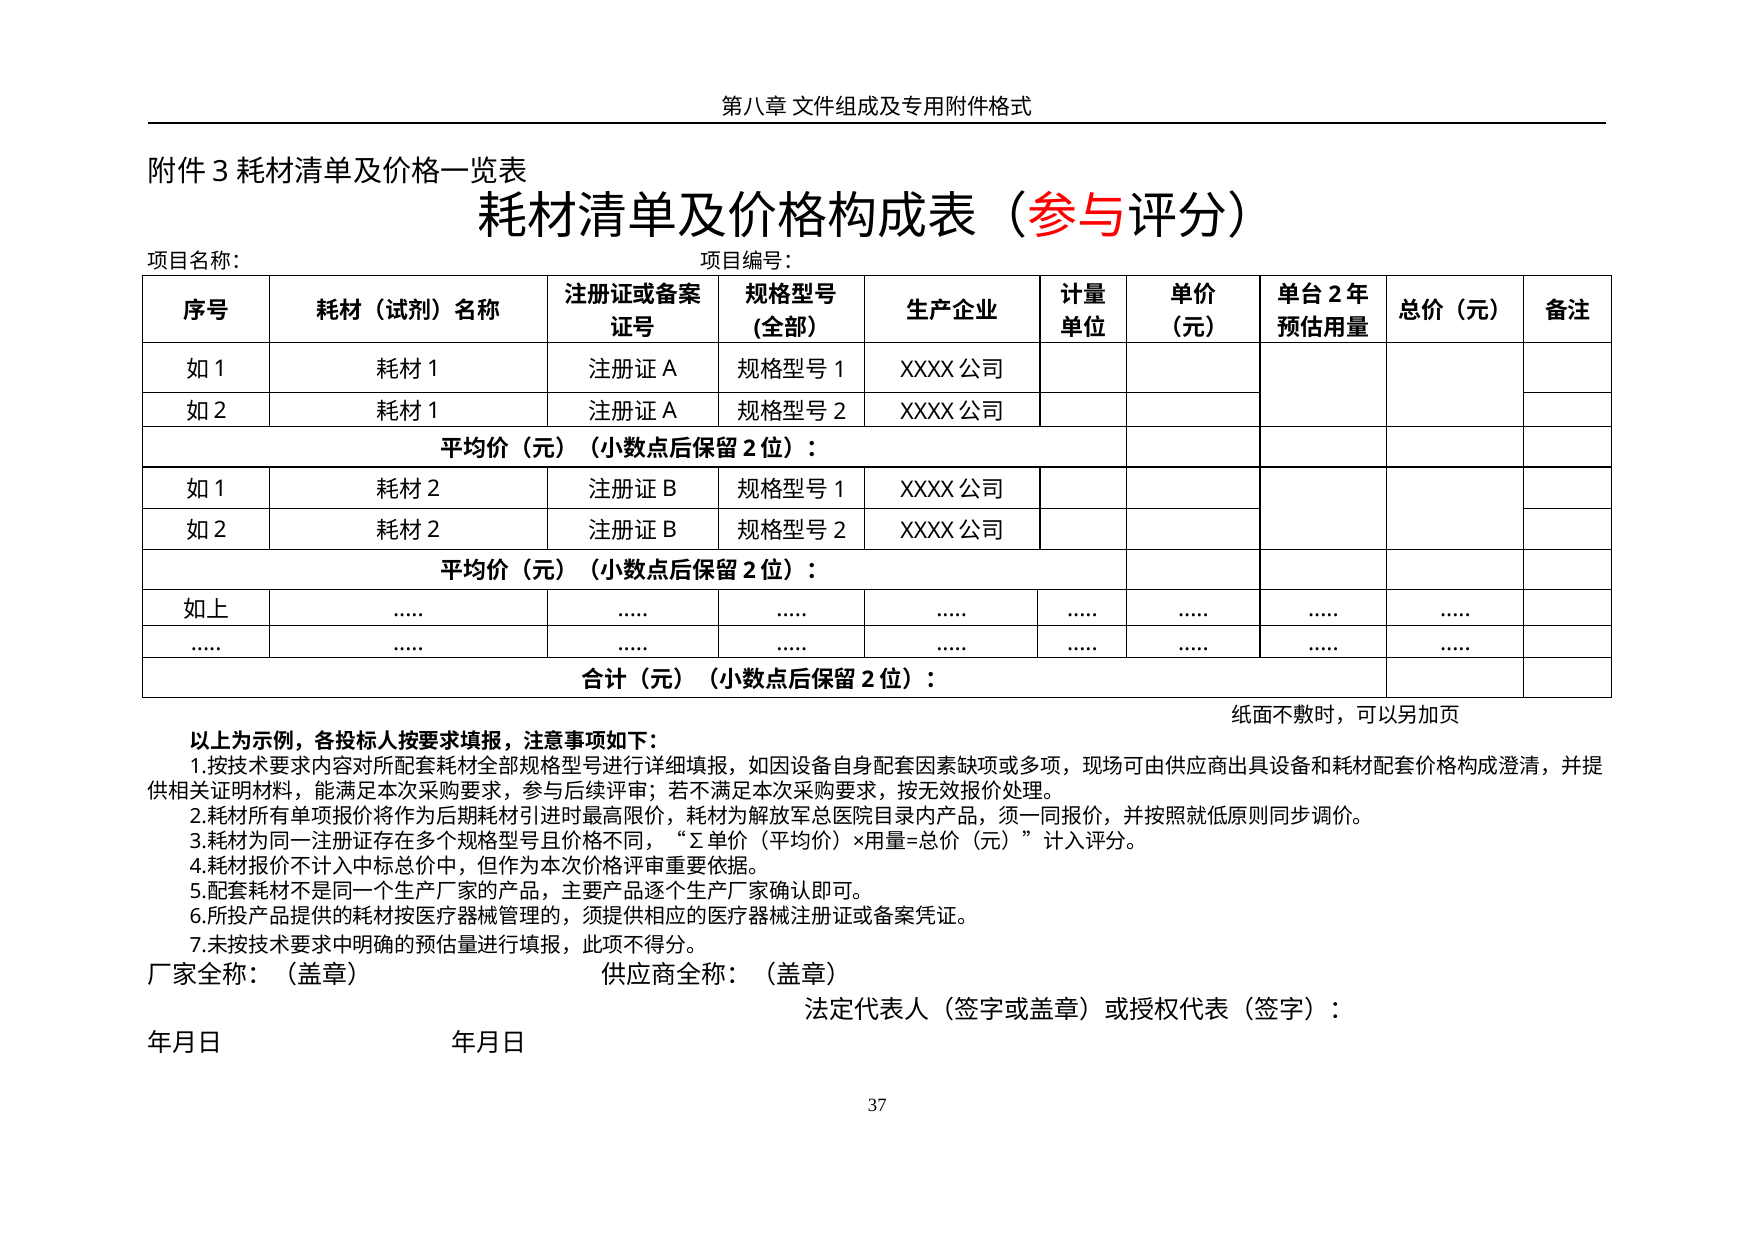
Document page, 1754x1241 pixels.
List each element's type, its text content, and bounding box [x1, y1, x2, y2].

table_cell [1127, 468, 1259, 507]
table_cell [1524, 343, 1611, 392]
table_cell ..... [1038, 626, 1126, 657]
table_cell 注册证B [548, 509, 718, 548]
text 1.按技术要求内容对所配套耗材全部规格型号进行详细填报，如因设备自身配套因素缺项或多项，现场可由供应商出具设备和耗材配套价格构成澄清，并提供相关证明材料，能满足本次采购要求，参与后续评审；若不满足本次采购要求，按无效报价处理。 [148, 753, 1606, 803]
table_cell ..... [1387, 626, 1523, 657]
table_cell XXXX公司 [865, 509, 1039, 548]
table_cell ..... [270, 626, 547, 657]
text 法定代表人（签字或盖章）或授权代表（签字）： [148, 990, 1606, 1026]
table_cell ..... [865, 626, 1037, 657]
table_cell [1524, 626, 1611, 657]
table_cell 规格型号1 [719, 343, 864, 392]
table_cell [1041, 343, 1126, 392]
table_cell [1524, 550, 1611, 589]
table_cell [1041, 509, 1126, 548]
table_cell ..... [548, 590, 718, 624]
table_header 计量单位 [1041, 276, 1126, 342]
table_header 耗材（试剂）名称 [270, 276, 547, 342]
table_cell ..... [143, 626, 269, 657]
table_cell [1261, 427, 1386, 466]
table_cell 平均价（元）（小数点后保留2位）： [143, 550, 1126, 589]
table_header 单台2年预估用量 [1261, 276, 1386, 342]
text 2.耗材所有单项报价将作为后期耗材引进时最高限价，耗材为解放军总医院目录内产品，须一同报价，并按照就低原则同步调价。 [148, 803, 1606, 828]
table_cell [1261, 468, 1386, 548]
table_header 总价（元） [1387, 276, 1523, 342]
table_cell [1524, 590, 1611, 624]
table_cell [1524, 509, 1611, 548]
table_cell 注册证B [548, 468, 718, 507]
table_cell XXXX公司 [865, 343, 1039, 392]
table_cell ..... [1261, 626, 1386, 657]
table_cell [1387, 468, 1523, 548]
table_cell 平均价（元）（小数点后保留2位）： [143, 427, 1126, 466]
table_cell 如上 [143, 590, 269, 624]
table_cell ..... [1127, 626, 1259, 657]
table_header 注册证或备案证号 [548, 276, 718, 342]
table_cell [1127, 550, 1259, 589]
list 7.未按技术要求中明确的预估量进行填报，此项不得分。 [148, 928, 1606, 959]
table_cell [1127, 393, 1259, 426]
table_cell ..... [719, 590, 864, 624]
table_cell 耗材1 [270, 343, 547, 392]
table_cell [1387, 427, 1523, 466]
table_cell [1524, 468, 1611, 507]
table_cell 合计（元）（小数点后保留2位）： [143, 658, 1386, 697]
table_header 单价 （元） [1127, 276, 1259, 342]
table_cell [1127, 509, 1259, 548]
table_cell [1387, 658, 1523, 697]
table_cell 耗材1 [270, 393, 547, 426]
table_cell [1387, 343, 1523, 426]
table_cell [1524, 427, 1611, 466]
text 4.耗材报价不计入中标总价中，但作为本次价格评审重要依据。 [148, 853, 1606, 878]
text 3.耗材为同一注册证存在多个规格型号且价格不同，“∑单价（平均价）×用量=总价（元）”计入评分。 [148, 828, 1606, 853]
table_cell [1261, 343, 1386, 426]
table_cell [1041, 468, 1126, 507]
table_cell XXXX公司 [865, 468, 1039, 507]
table_cell ..... [719, 626, 864, 657]
table_cell 规格型号2 [719, 393, 864, 426]
text 项目名称： 项目编号： [148, 244, 1606, 274]
table_cell ..... [865, 590, 1037, 624]
table_cell ..... [1127, 590, 1259, 624]
text 附件3 耗材清单及价格一览表 [148, 148, 1606, 190]
table_cell 如1 [143, 343, 269, 392]
table_header 生产企业 [865, 276, 1039, 342]
table_cell ..... [270, 590, 547, 624]
table_header 备注 [1524, 276, 1611, 342]
table_cell 规格型号2 [719, 509, 864, 548]
table_cell [1261, 550, 1386, 589]
text 耗材清单及价格构成表（参与评分） [148, 190, 1606, 244]
table_cell 耗材2 [270, 468, 547, 507]
text 5.配套耗材不是同一个生产厂家的产品，主要产品逐个生产厂家确认即可。 [148, 878, 1606, 903]
table_cell 如2 [143, 393, 269, 426]
table_cell [1387, 550, 1523, 589]
table_cell 如1 [143, 468, 269, 507]
table_header 规格型号 (全部） [719, 276, 864, 342]
list 6.所投产品提供的耗材按医疗器械管理的，须提供相应的医疗器械注册证或备案凭证。 [148, 903, 1606, 928]
text 纸面不敷时，可以另加页 [148, 698, 1606, 728]
table_cell [1524, 393, 1611, 426]
table_cell [1041, 393, 1126, 426]
table_cell 规格型号1 [719, 468, 864, 507]
table_cell 注册证A [548, 393, 718, 426]
table_cell ..... [548, 626, 718, 657]
text 以上为示例，各投标人按要求填报，注意事项如下： [148, 728, 1606, 753]
table_cell [1127, 343, 1259, 392]
table_cell 注册证A [548, 343, 718, 392]
table_cell [1127, 427, 1259, 466]
table_header 序号 [143, 276, 269, 342]
table_cell XXXX公司 [865, 393, 1039, 426]
table_cell 耗材2 [270, 509, 547, 548]
table_cell 如2 [143, 509, 269, 548]
table_cell ..... [1261, 590, 1386, 624]
table_cell ..... [1038, 590, 1126, 624]
table_cell [1524, 658, 1611, 697]
table_cell ..... [1387, 590, 1523, 624]
text 厂家全称：（盖章） 供应商全称：（盖章） [148, 959, 1606, 990]
text 年月日 年月日 [148, 1026, 1606, 1057]
